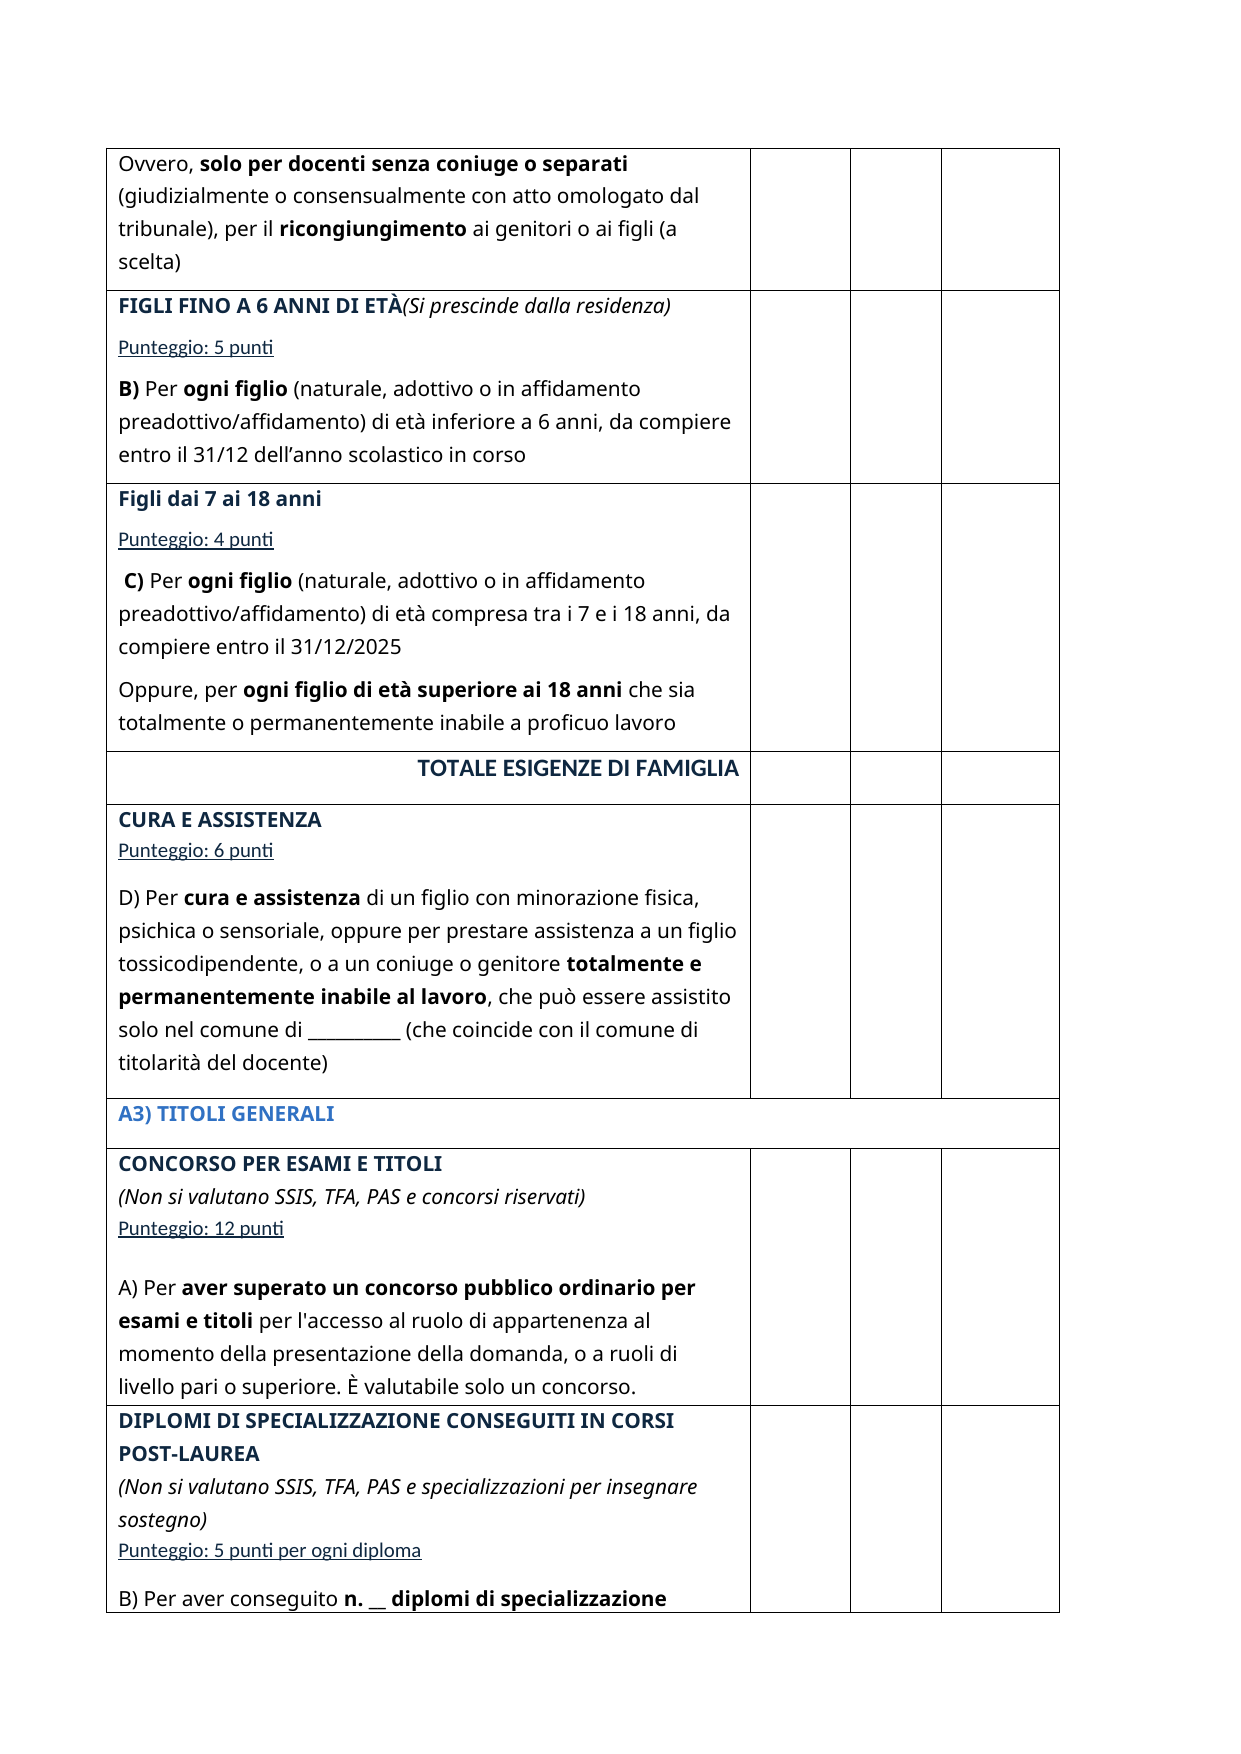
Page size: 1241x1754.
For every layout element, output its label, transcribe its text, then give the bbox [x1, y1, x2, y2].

table_cell [851, 1149, 941, 1405]
table_cell CONCORSO PER ESAMI E TITOLI (Non si valutano SSIS, TFA, PAS e concorsi riservati) Punteggio: 12 punti A) Per aver superato un concorso pubblico ordinario per esami e titoli per l'accesso al ruolo di appartenenza al momento della presentazione della domanda, o a ruoli di livello pari o superiore. È valutabile solo un concorso. [107, 1149, 750, 1405]
table_cell Figli dai 7 ai 18 anni Punteggio: 4 punti C) Per ogni figlio (naturale, adottivo o in affidamento preadottivo/affidamento) di età compresa tra i 7 e i 18 anni, da compiere entro il 31/12/2025 Oppure, per ogni figlio di età superiore ai 18 anni che sia totalmente o permanentemente inabile a proficuo lavoro [107, 484, 750, 751]
table_cell [851, 1406, 941, 1612]
table_cell [751, 805, 850, 1098]
table_cell [942, 149, 1059, 290]
table_cell [751, 484, 850, 751]
table_cell [942, 1406, 1059, 1612]
table_cell TOTALE ESIGENZE DI FAMIGLIA [107, 752, 750, 804]
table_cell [107, 149, 750, 290]
table_cell [751, 1406, 850, 1612]
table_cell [107, 1406, 750, 1612]
table_cell [942, 1149, 1059, 1405]
table_cell [942, 291, 1059, 483]
table_cell [942, 484, 1059, 751]
table_cell [851, 752, 941, 804]
table_cell [942, 805, 1059, 1098]
table_cell [751, 291, 850, 483]
table_cell [751, 149, 850, 290]
table_cell [851, 291, 941, 483]
table_cell [851, 149, 941, 290]
table_cell [751, 1149, 850, 1405]
table_cell [851, 805, 941, 1098]
table_cell FIGLI FINO A 6 ANNI DI ETÀ(Si prescinde dalla residenza) Punteggio: 5 punti B) Per ogni figlio (naturale, adottivo o in affidamento preadottivo/affidamento) di età inferiore a 6 anni, da compiere entro il 31/12 dell’anno scolastico in corso [107, 291, 750, 483]
table_cell [851, 484, 941, 751]
table_cell CURA E ASSISTENZA Punteggio: 6 punti D) Per cura e assistenza di un figlio con minorazione fisica, psichica o sensoriale, oppure per prestare assistenza a un figlio tossicodipendente, o a un coniuge o genitore totalmente e permanentemente inabile al lavoro, che può essere assistito solo nel comune di __________ (che coincide con il comune di titolarità del docente) [107, 805, 750, 1098]
table_cell [942, 752, 1059, 804]
table_cell [751, 752, 850, 804]
table_cell A3) TITOLI GENERALI [107, 1099, 1059, 1148]
